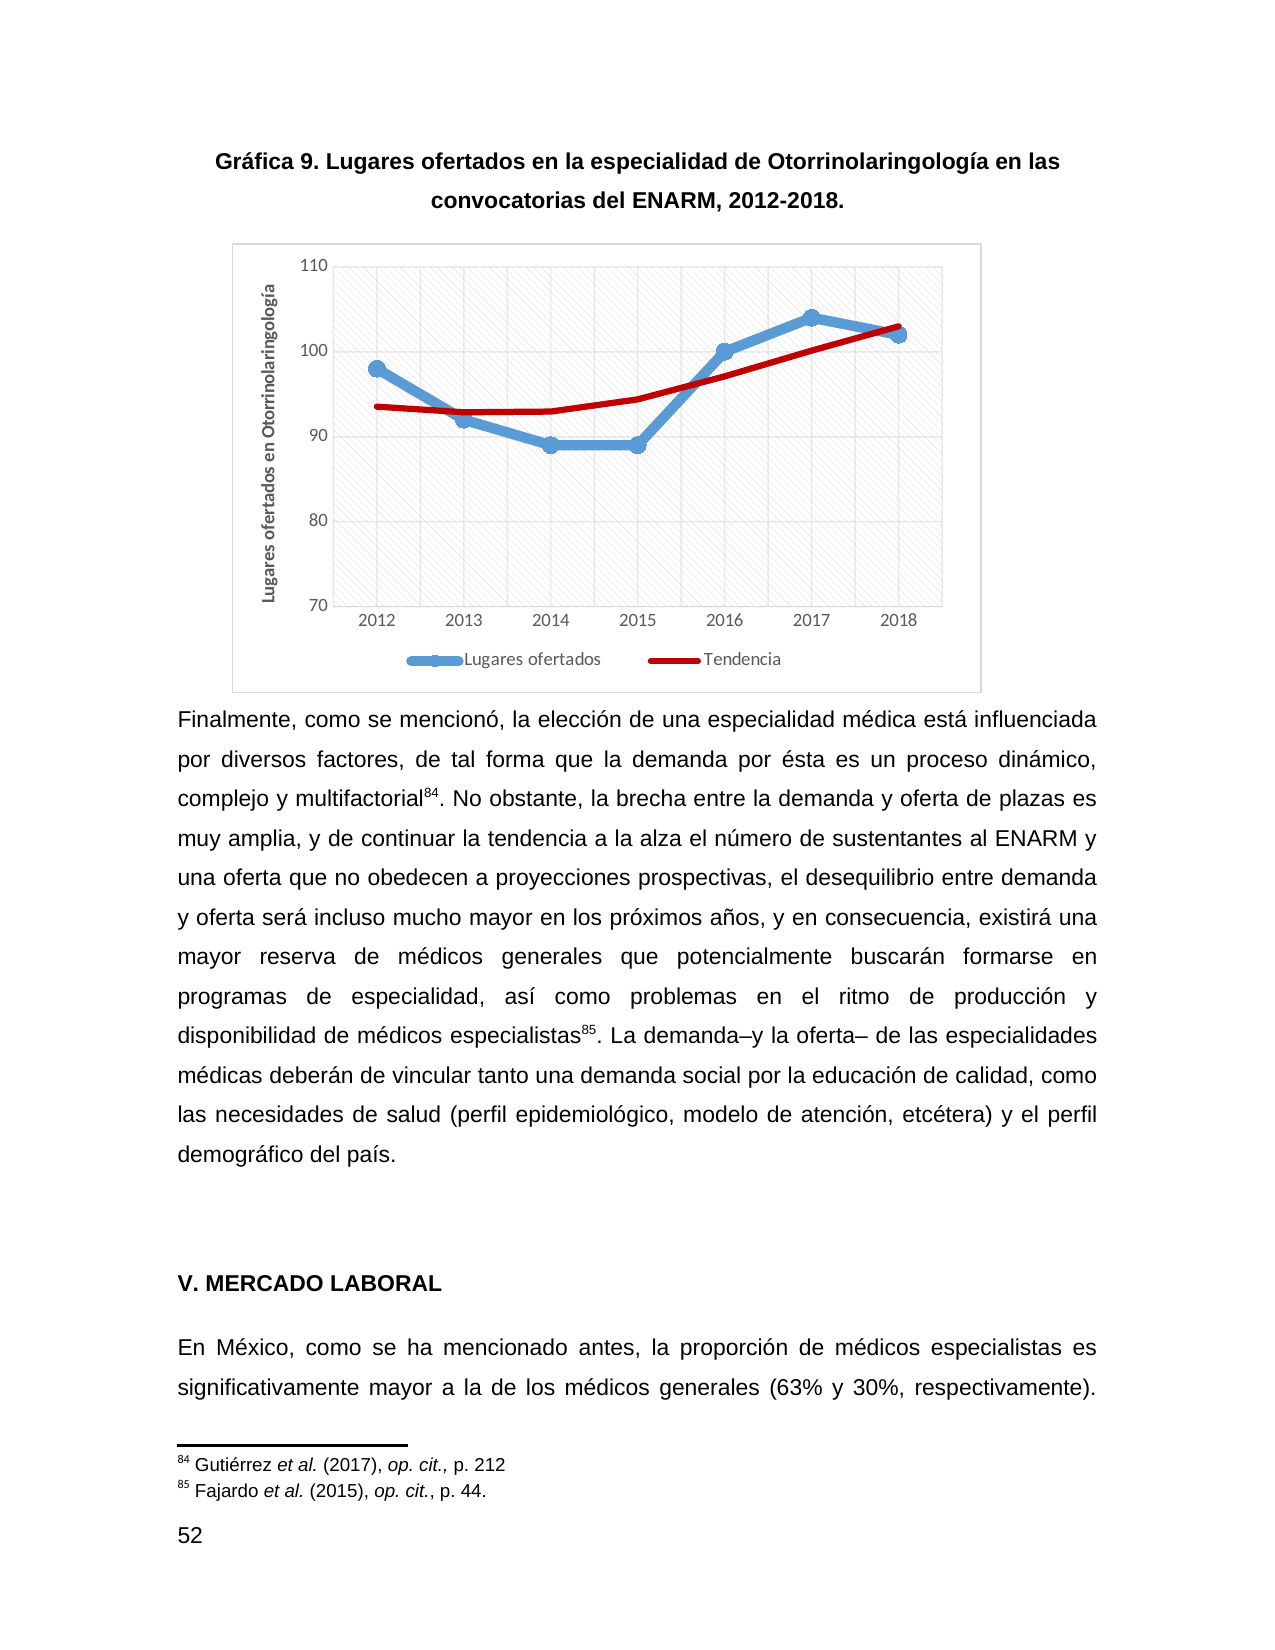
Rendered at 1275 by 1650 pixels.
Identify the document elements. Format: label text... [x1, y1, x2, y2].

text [177, 1334, 1098, 1400]
text V. MERCADO LABORAL [177, 1269, 1106, 1296]
text Gráfica 9. Lugares ofertados en la especialidad de Otorrinolaringología en las convocatorias del ENARM, 2012-2018. [177, 148, 1098, 213]
text Finalmente, como se mencionó, la elección de una especialidad médica está influenciada por diversos factores, de tal forma que la demanda por ésta es un proceso dinámico, complejo y multifactorial. No obstante, la brecha entre la demanda y oferta de plazas es muy amplia, y de continuar la tendencia a la alza el número de sustentantes al ENARM y una oferta que no obedecen a proyecciones prospectivas, el desequilibrio entre demanda y oferta será incluso mucho mayor en los próximos años, y en consecuencia, existirá una mayor reserva de médicos generales que potencialmente buscarán formarse en programas de especialidad, así como problemas en el ritmo de producción y disponibilidad de médicos especialistas. La demanda–y la oferta– de las especialidades médicas deberán de vincular tanto una demanda social por la educación de calidad, como las necesidades de salud (perfil epidemiológico, modelo de atención, etcétera) y el perfil demográfico del país. [177, 706, 1098, 1167]
